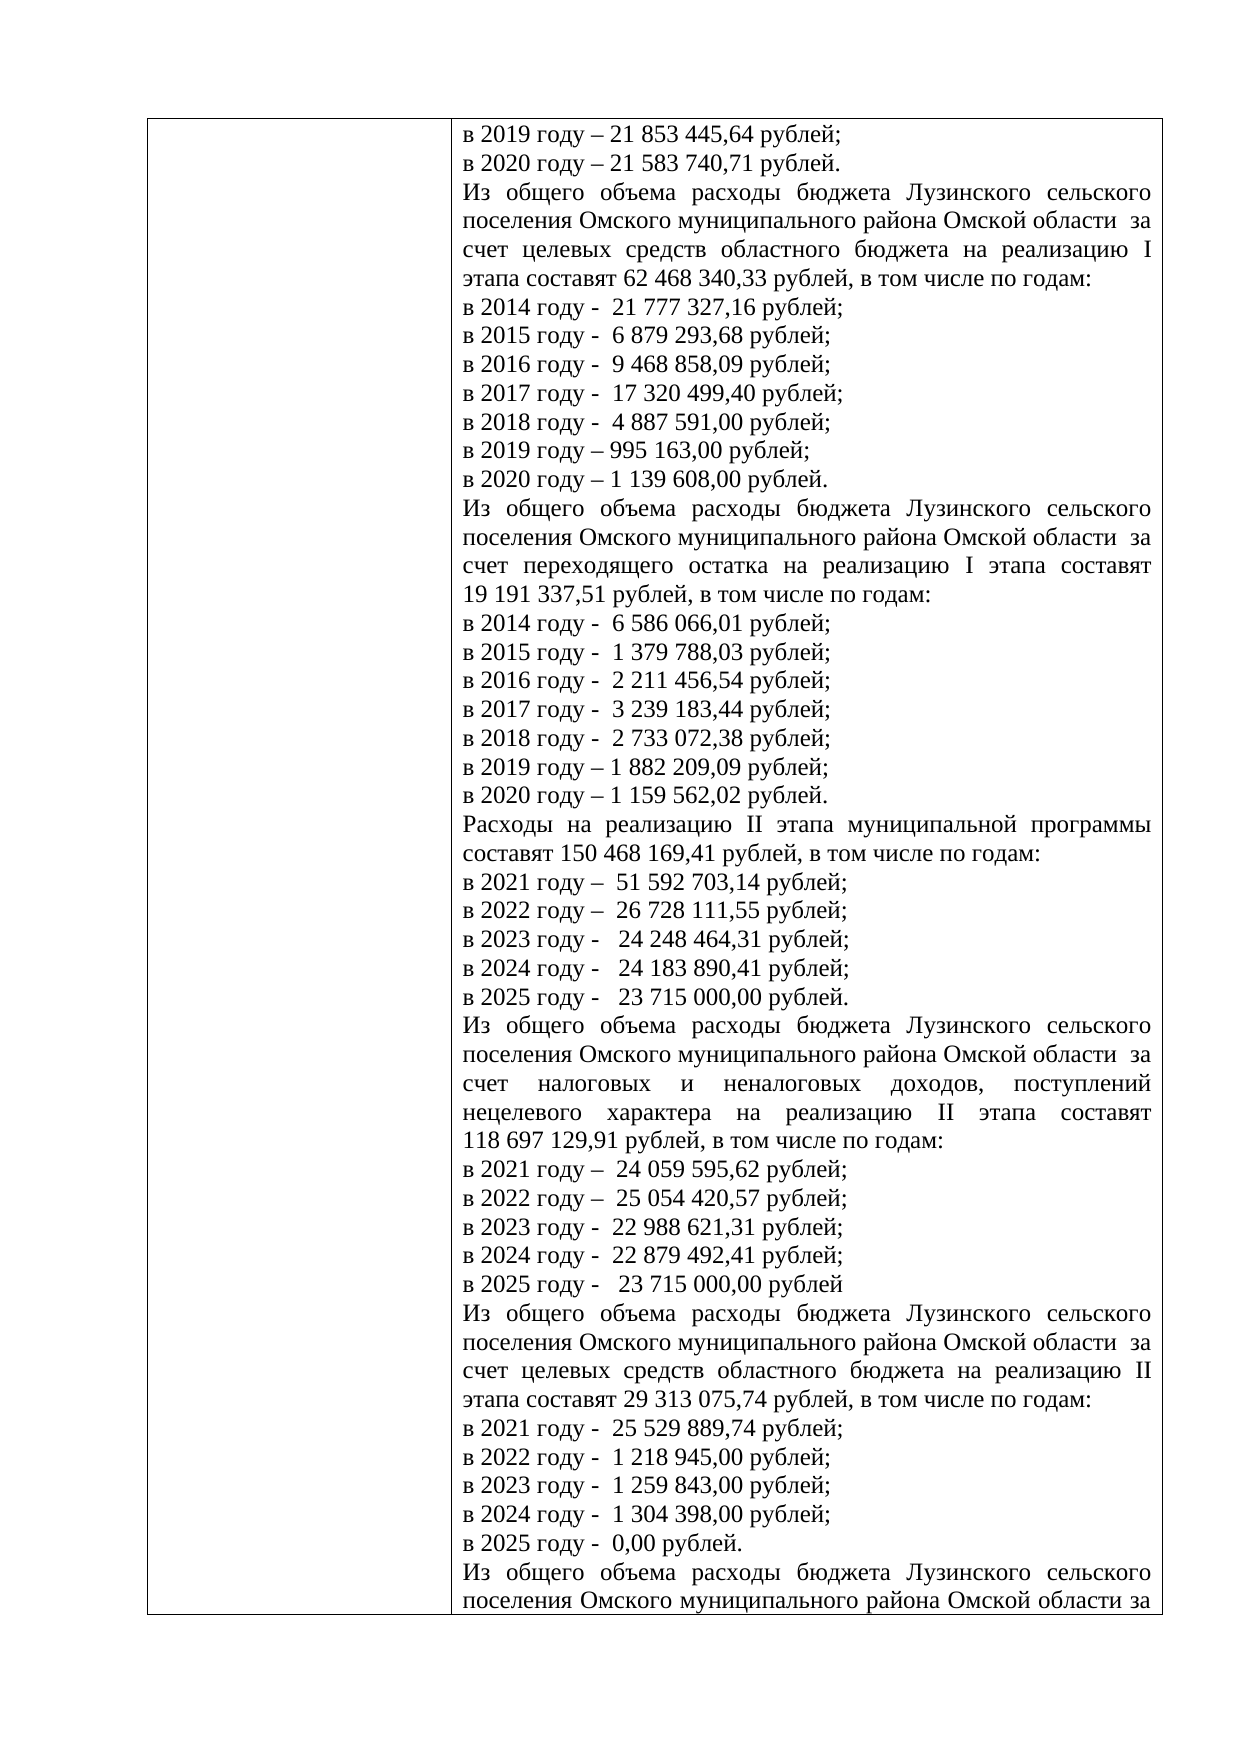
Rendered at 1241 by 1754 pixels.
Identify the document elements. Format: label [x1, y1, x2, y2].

table_cell [452, 119, 1162, 1614]
table_cell [148, 119, 451, 1614]
